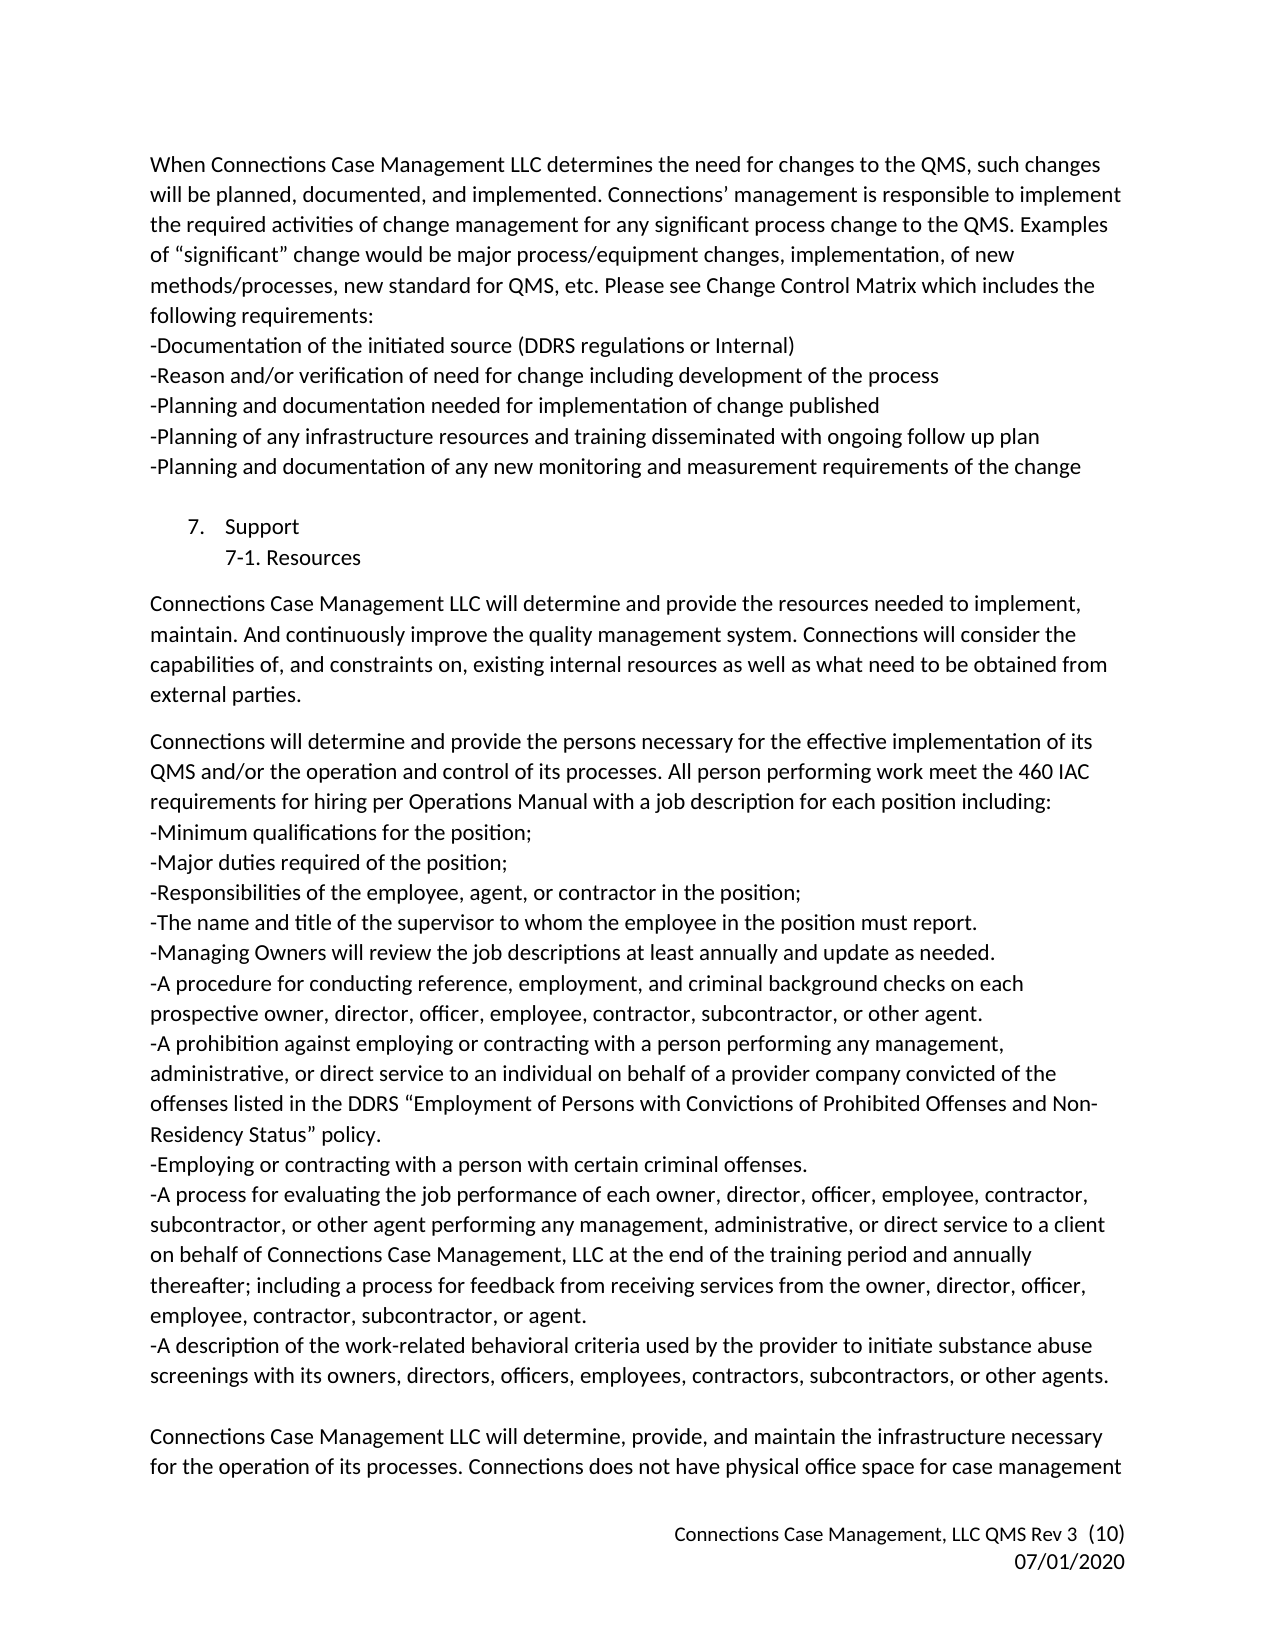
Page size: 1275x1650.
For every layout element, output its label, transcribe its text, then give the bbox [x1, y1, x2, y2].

text -Employing or contracting with a person with certain criminal offenses. [150, 1150, 1125, 1178]
text -Minimum qualifications for the position; [150, 818, 1125, 846]
list Support [187, 512, 1125, 541]
text -Major duties required of the position; [150, 848, 1125, 876]
text -The name and title of the supervisor to whom the employee in the position must report. [150, 908, 1125, 936]
text -Managing Owners will review the job descriptions at least annually and update as needed. [150, 938, 1125, 967]
list 7-1. Resources [225, 543, 1125, 571]
text -A process for evaluating the job performance of each owner, director, officer, employee, contractor, subcontractor, or other agent performing any management, administrative, or direct service to a client on behalf of Connections Case Management, LLC at the end of the training period and annually thereafter; including a process for feedback from receiving services from the owner, director, officer, employee, contractor, subcontractor, or agent. [150, 1180, 1125, 1329]
text -Responsibilities of the employee, agent, or contractor in the position; [150, 878, 1125, 906]
text -A description of the work-related behavioral criteria used by the provider to initiate substance abuse screenings with its owners, directors, officers, employees, contractors, subcontractors, or other agents. [150, 1331, 1125, 1389]
text -A procedure for conducting reference, employment, and criminal background checks on each prospective owner, director, officer, employee, contractor, subcontractor, or other agent. [150, 969, 1125, 1027]
text -Planning and documentation needed for implementation of change published [150, 392, 1125, 420]
text Connections Case Management LLC will determine and provide the resources needed to implement, maintain. And continuously improve the quality management system. Connections will consider the capabilities of, and constraints on, existing internal resources as well as what need to be obtained from external parties. [150, 589, 1125, 708]
text -Reason and/or verification of need for change including development of the process [150, 361, 1125, 389]
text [150, 1422, 1125, 1480]
text -Planning and documentation of any new monitoring and measurement requirements of the change [150, 452, 1125, 480]
text Connections will determine and provide the persons necessary for the effective implementation of its QMS and/or the operation and control of its processes. All person performing work meet the 460 IAC requirements for hiring per Operations Manual with a job description for each position including: [150, 727, 1125, 816]
text -Planning of any infrastructure resources and training disseminated with ongoing follow up plan [150, 422, 1125, 450]
text -Documentation of the initiated source (DDRS regulations or Internal) [150, 331, 1125, 359]
text When Connections Case Management LLC determines the need for changes to the QMS, such changes will be planned, documented, and implemented. Connections’ management is responsible to implement the required activities of change management for any significant process change to the QMS. Examples of “significant” change would be major process/equipment changes, implementation, of new methods/processes, new standard for QMS, etc. Please see Change Control Matrix which includes the following requirements: [150, 150, 1125, 329]
text -A prohibition against employing or contracting with a person performing any management, administrative, or direct service to an individual on behalf of a provider company convicted of the offenses listed in the DDRS “Employment of Persons with Convictions of Prohibited Offenses and Non-Residency Status” policy. [150, 1029, 1125, 1148]
